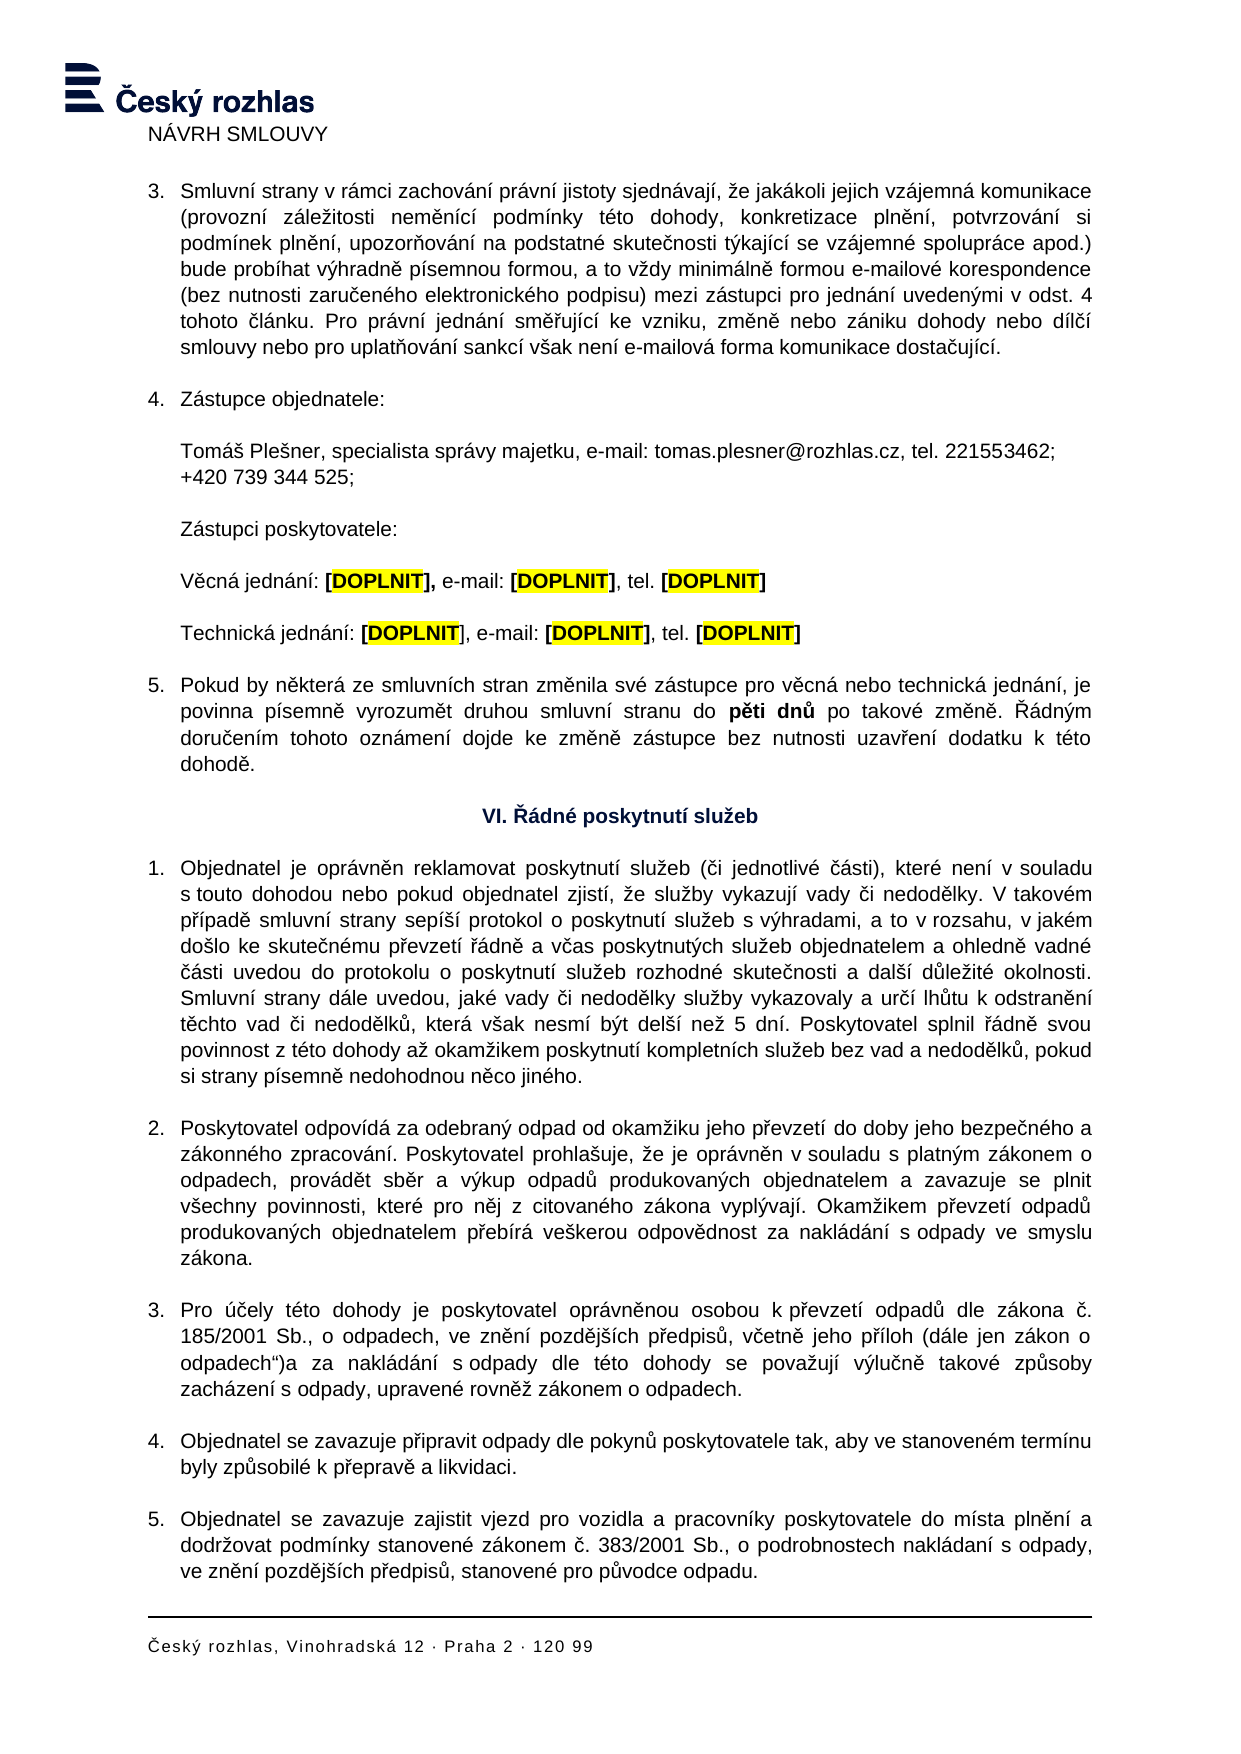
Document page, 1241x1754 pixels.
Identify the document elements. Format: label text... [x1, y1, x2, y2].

list Zástupce objednatele: [148, 386, 1092, 412]
subtitle VI. Řádné poskytnutí služeb [148, 802, 1092, 828]
list Technická jednání: [DOPLNIT], e-mail: [DOPLNIT], tel. [DOPLNIT] [180, 620, 1092, 646]
list Objednatel se zavazuje připravit odpady dle pokynů poskytovatele tak, aby ve stanoveném termínu byly způsobilé k přepravě a likvidaci. [148, 1427, 1092, 1479]
picture [65, 63, 314, 117]
list Zástupci poskytovatele: [180, 516, 1092, 542]
list Tomáš Plešner, specialista správy majetku, e-mail: tomas.plesner@rozhlas.cz, tel. 221553462; +420 739 344 525; [180, 438, 1092, 490]
list Poskytovatel odpovídá za odebraný odpad od okamžiku jeho převzetí do doby jeho bezpečného a zákonného zpracování. Poskytovatel prohlašuje, že je oprávněn v souladu s platným zákonem o odpadech, provádět sběr a výkup odpadů produkovaných objednatelem a zavazuje se plnit všechny povinnosti, které pro něj z citovaného zákona vyplývají. Okamžikem převzetí odpadů produkovaných objednatelem přebírá veškerou odpovědnost za nakládání s odpady ve smyslu zákona. [148, 1115, 1092, 1271]
list Pokud by některá ze smluvních stran změnila své zástupce pro věcná nebo technická jednání, je povinna písemně vyrozumět druhou smluvní stranu do pěti dnů po takové změně. Řádným doručením tohoto oznámení dojde ke změně zástupce bez nutnosti uzavření dodatku k této dohodě. [148, 672, 1092, 776]
list Objednatel je oprávněn reklamovat poskytnutí služeb (či jednotlivé části), které není v souladu s touto dohodou nebo pokud objednatel zjistí, že služby vykazují vady či nedodělky. V takovém případě smluvní strany sepíší protokol o poskytnutí služeb s výhradami, a to v rozsahu, v jakém došlo ke skutečnému převzetí řádně a včas poskytnutých služeb objednatelem a ohledně vadné části uvedou do protokolu o poskytnutí služeb rozhodné skutečnosti a další důležité okolnosti. Smluvní strany dále uvedou, jaké vady či nedodělky služby vykazovaly a určí lhůtu k odstranění těchto vad či nedodělků, která však nesmí být delší než 5 dní. Poskytovatel splnil řádně svou povinnost z této dohody až okamžikem poskytnutí kompletních služeb bez vad a nedodělků, pokud si strany písemně nedohodnou něco jiného. [148, 854, 1092, 1089]
list Pro účely této dohody je poskytovatel oprávněnou osobou k převzetí odpadů dle zákona č. 185/2001 Sb., o odpadech, ve znění pozdějších předpisů, včetně jeho příloh (dále jen zákon o odpadech“)a za nakládání s odpady dle této dohody se považují výlučně takové způsoby zacházení s odpady, upravené rovněž zákonem o odpadech. [148, 1297, 1092, 1401]
list Smluvní strany v rámci zachování právní jistoty sjednávají, že jakákoli jejich vzájemná komunikace (provozní záležitosti neměnící podmínky této dohody, konkretizace plnění, potvrzování si podmínek plnění, upozorňování na podstatné skutečnosti týkající se vzájemné spolupráce apod.) bude probíhat výhradně písemnou formou, a to vždy minimálně formou e-mailové korespondence (bez nutnosti zaručeného elektronického podpisu) mezi zástupci pro jednání uvedenými v odst. 4 tohoto článku. Pro právní jednání směřující ke vzniku, změně nebo zániku dohody nebo dílčí smlouvy nebo pro uplatňování sankcí však není e-mailová forma komunikace dostačující. [148, 177, 1092, 359]
list Věcná jednání: [DOPLNIT], e-mail: [DOPLNIT], tel. [DOPLNIT] [180, 568, 1092, 594]
list Objednatel se zavazuje zajistit vjezd pro vozidla a pracovníky poskytovatele do místa plnění a dodržovat podmínky stanovené zákonem č. 383/2001 Sb., o podrobnostech nakládaní s odpady, ve znění pozdějších předpisů, stanovené pro původce odpadu. [148, 1505, 1092, 1583]
